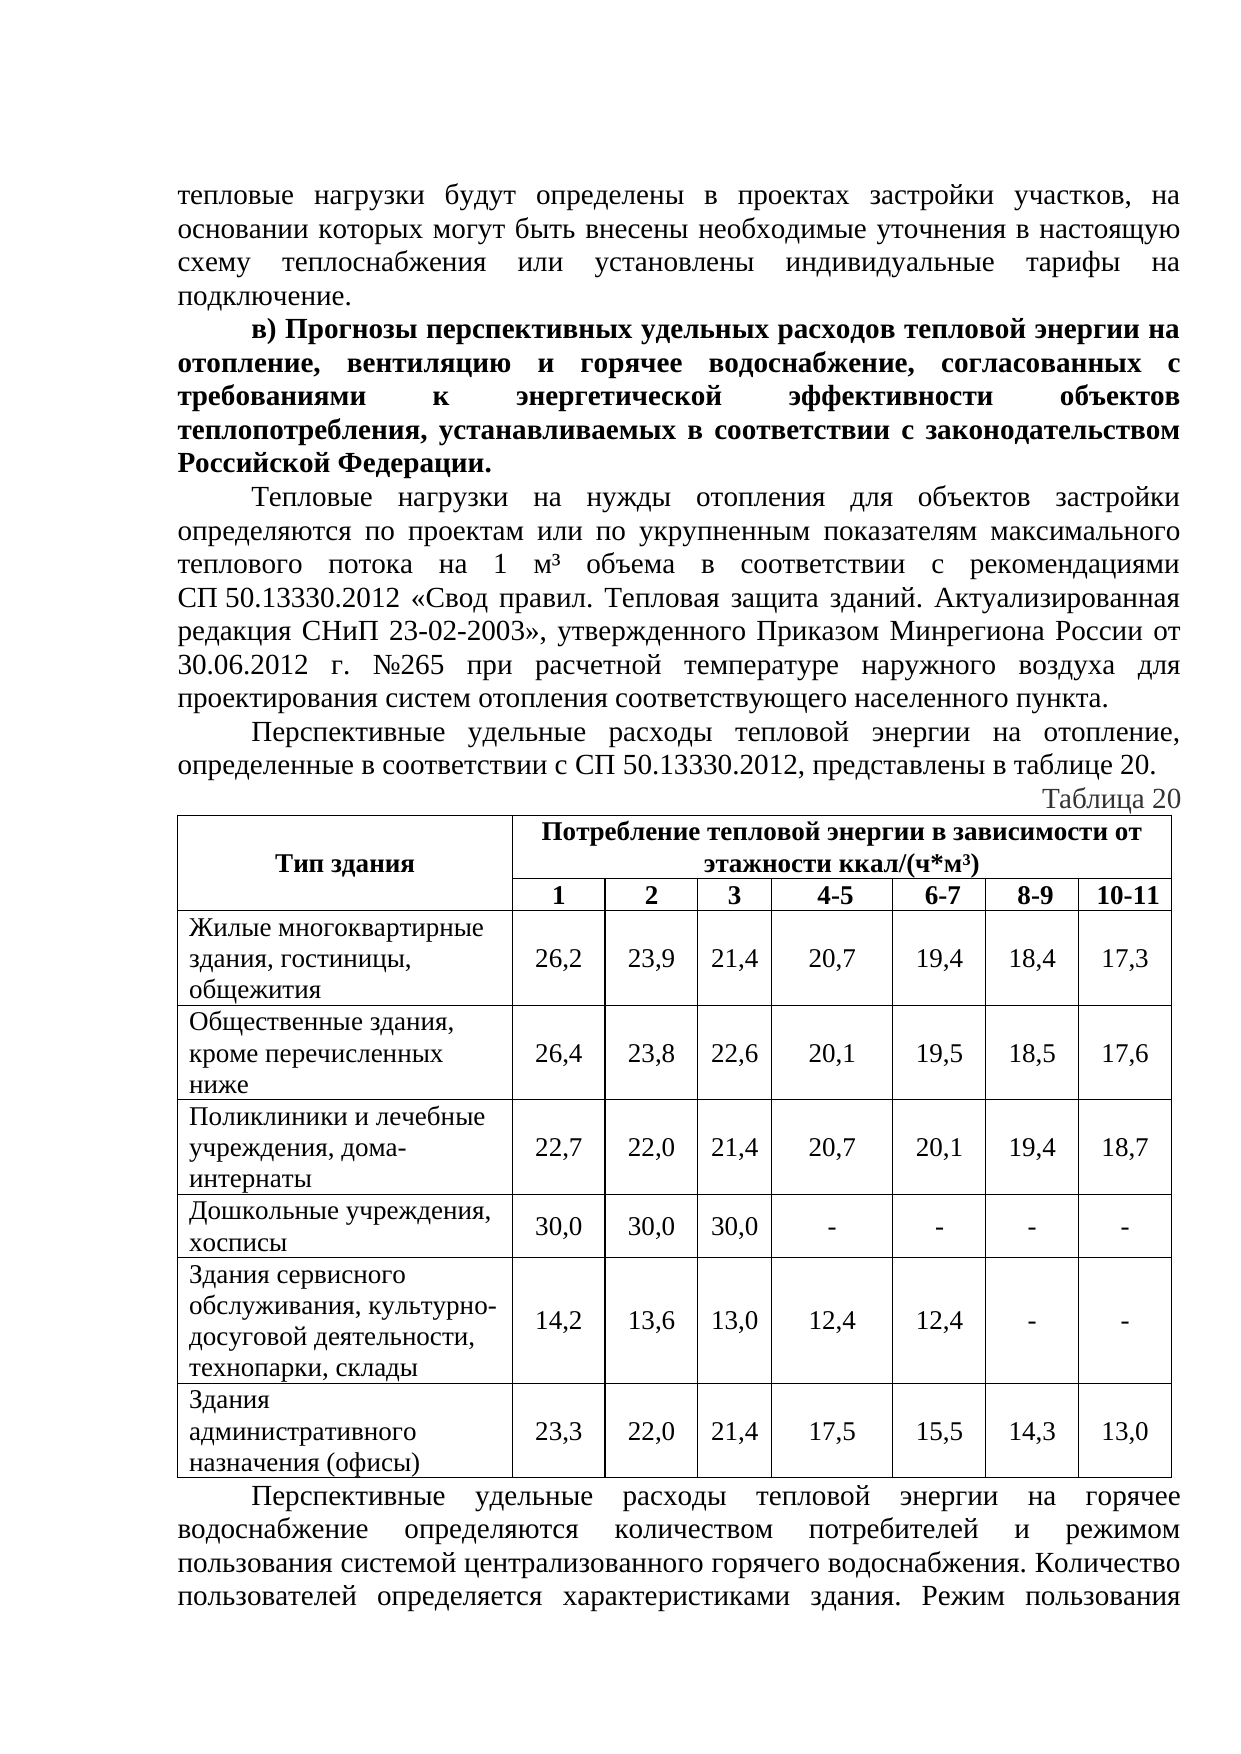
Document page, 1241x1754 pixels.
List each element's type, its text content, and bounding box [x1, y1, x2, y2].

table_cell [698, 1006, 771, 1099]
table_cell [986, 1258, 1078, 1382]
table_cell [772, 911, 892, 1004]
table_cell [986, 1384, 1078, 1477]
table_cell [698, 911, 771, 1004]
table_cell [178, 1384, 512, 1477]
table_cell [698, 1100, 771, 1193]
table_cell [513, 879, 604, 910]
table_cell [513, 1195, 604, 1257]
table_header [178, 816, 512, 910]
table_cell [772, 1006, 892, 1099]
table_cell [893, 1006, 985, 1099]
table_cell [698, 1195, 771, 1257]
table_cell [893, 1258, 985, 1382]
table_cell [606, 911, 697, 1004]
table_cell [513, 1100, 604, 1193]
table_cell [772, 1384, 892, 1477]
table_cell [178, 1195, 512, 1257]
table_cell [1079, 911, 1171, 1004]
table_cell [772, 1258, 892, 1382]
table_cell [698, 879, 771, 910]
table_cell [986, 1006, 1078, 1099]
text в) Прогнозы перспективных удельных расходов тепловой энергии на отопление, вентиляцию и горячее водоснабжение, согласованных с требованиями к энергетической эффективности объектов теплопотребления, устанавливаемых в соответствии с законодательством Российской Федерации. [177, 311, 1181, 479]
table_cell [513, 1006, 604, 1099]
subtitle Таблица 20 [177, 781, 1181, 814]
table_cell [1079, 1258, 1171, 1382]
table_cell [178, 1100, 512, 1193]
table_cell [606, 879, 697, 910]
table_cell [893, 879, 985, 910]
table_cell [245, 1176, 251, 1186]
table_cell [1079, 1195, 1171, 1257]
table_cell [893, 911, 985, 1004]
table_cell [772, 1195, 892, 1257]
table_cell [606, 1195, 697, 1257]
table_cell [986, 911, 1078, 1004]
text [177, 177, 1181, 311]
text Тепловые нагрузки на нужды отопления для объектов застройки определяются по проектам или по укрупненным показателям максимального теплового потока на 1 м³ объема в соответствии с рекомендациями СП 50.13330.2012 «Свод правил. Тепловая защита зданий. Актуализированная редакция СНиП 23-02-2003», утвержденного Приказом Минрегиона России от 30.06.2012 г. №265 при расчетной температуре наружного воздуха для проектирования систем отопления соответствующего населенного пункта. [177, 479, 1181, 714]
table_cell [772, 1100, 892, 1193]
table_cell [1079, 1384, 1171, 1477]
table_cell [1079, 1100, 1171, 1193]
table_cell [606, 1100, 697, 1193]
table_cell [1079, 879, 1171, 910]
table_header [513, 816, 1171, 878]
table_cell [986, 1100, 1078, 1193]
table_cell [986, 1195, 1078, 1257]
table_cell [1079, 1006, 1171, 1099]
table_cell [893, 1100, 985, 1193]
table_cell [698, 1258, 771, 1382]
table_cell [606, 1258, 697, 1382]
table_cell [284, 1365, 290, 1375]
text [177, 1478, 1181, 1612]
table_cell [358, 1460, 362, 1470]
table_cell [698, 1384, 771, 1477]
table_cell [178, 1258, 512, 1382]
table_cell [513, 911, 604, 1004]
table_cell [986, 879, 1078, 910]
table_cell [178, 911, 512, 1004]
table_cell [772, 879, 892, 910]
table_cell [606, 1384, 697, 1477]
text Перспективные удельные расходы тепловой энергии на отопление, определенные в соответствии с СП 50.13330.2012, представлены в таблице 20. [177, 714, 1181, 781]
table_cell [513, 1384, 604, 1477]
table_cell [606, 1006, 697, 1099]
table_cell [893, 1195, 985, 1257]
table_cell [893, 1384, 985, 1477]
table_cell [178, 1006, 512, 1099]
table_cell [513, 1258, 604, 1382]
